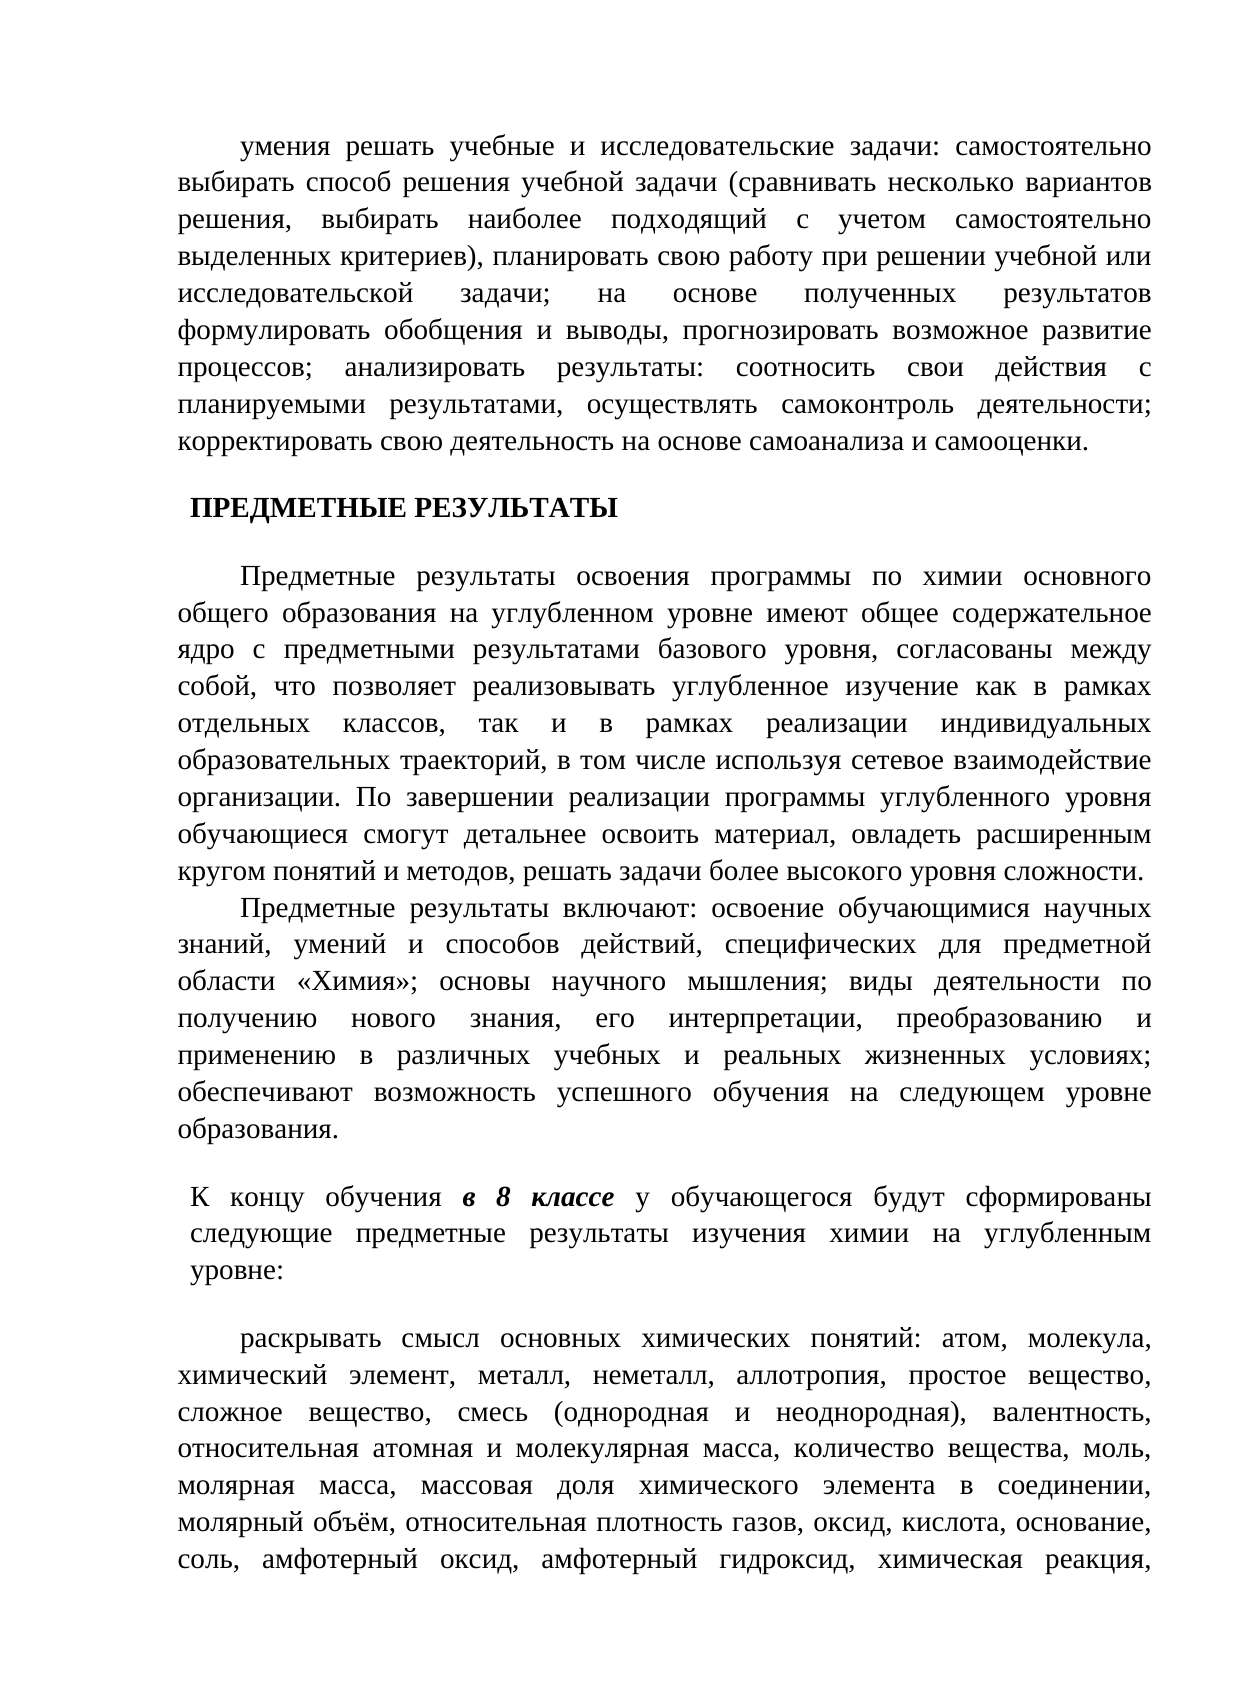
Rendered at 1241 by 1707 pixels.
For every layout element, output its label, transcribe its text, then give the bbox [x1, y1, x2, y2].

text Предметные результаты включают: освоение обучающимися научных знаний, умений и способов действий, специфических для предметной области «Химия»; основы научного мышления; виды деятельности по получению нового знания, его интерпретации, преобразованию и применению в различных учебных и реальных жизненных условиях; обеспечивают возможность успешного обучения на следующем уровне образования. [177, 890, 1152, 1144]
text Предметные результаты освоения программы по химии основного общего образования на углубленном уровне имеют общее содержательное ядро с предметными результатами базового уровня, согласованы между собой, что позволяет реализовывать углубленное изучение как в рамках отдельных классов, так и в рамках реализации индивидуальных образовательных траекторий, в том числе используя сетевое взаимодействие организации. По завершении реализации программы углубленного уровня обучающиеся смогут детальнее освоить материал, овладеть расширенным кругом понятий и методов, решать задачи более высокого уровня сложности. [177, 558, 1152, 886]
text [177, 1320, 1152, 1575]
text умения решать учебные и исследовательские задачи: самостоятельно выбирать способ решения учебной задачи (сравнивать несколько вариантов решения, выбирать наиболее подходящий с учетом самостоятельно выделенных критериев), планировать свою работу при решении учебной или исследовательской задачи; на основе полученных результатов формулировать обобщения и выводы, прогнозировать возможное развитие процессов; анализировать результаты: соотносить свои действия с планируемыми результатами, осуществлять самоконтроль деятельности; корректировать свою деятельность на основе самоанализа и самооценки. [177, 128, 1152, 456]
text ПРЕДМЕТНЫЕ РЕЗУЛЬТАТЫ [190, 490, 1152, 524]
text К концу обучения в 8 классе у обучающегося будут сформированы следующие предметные результаты изучения химии на углубленным уровне: [190, 1179, 1152, 1286]
